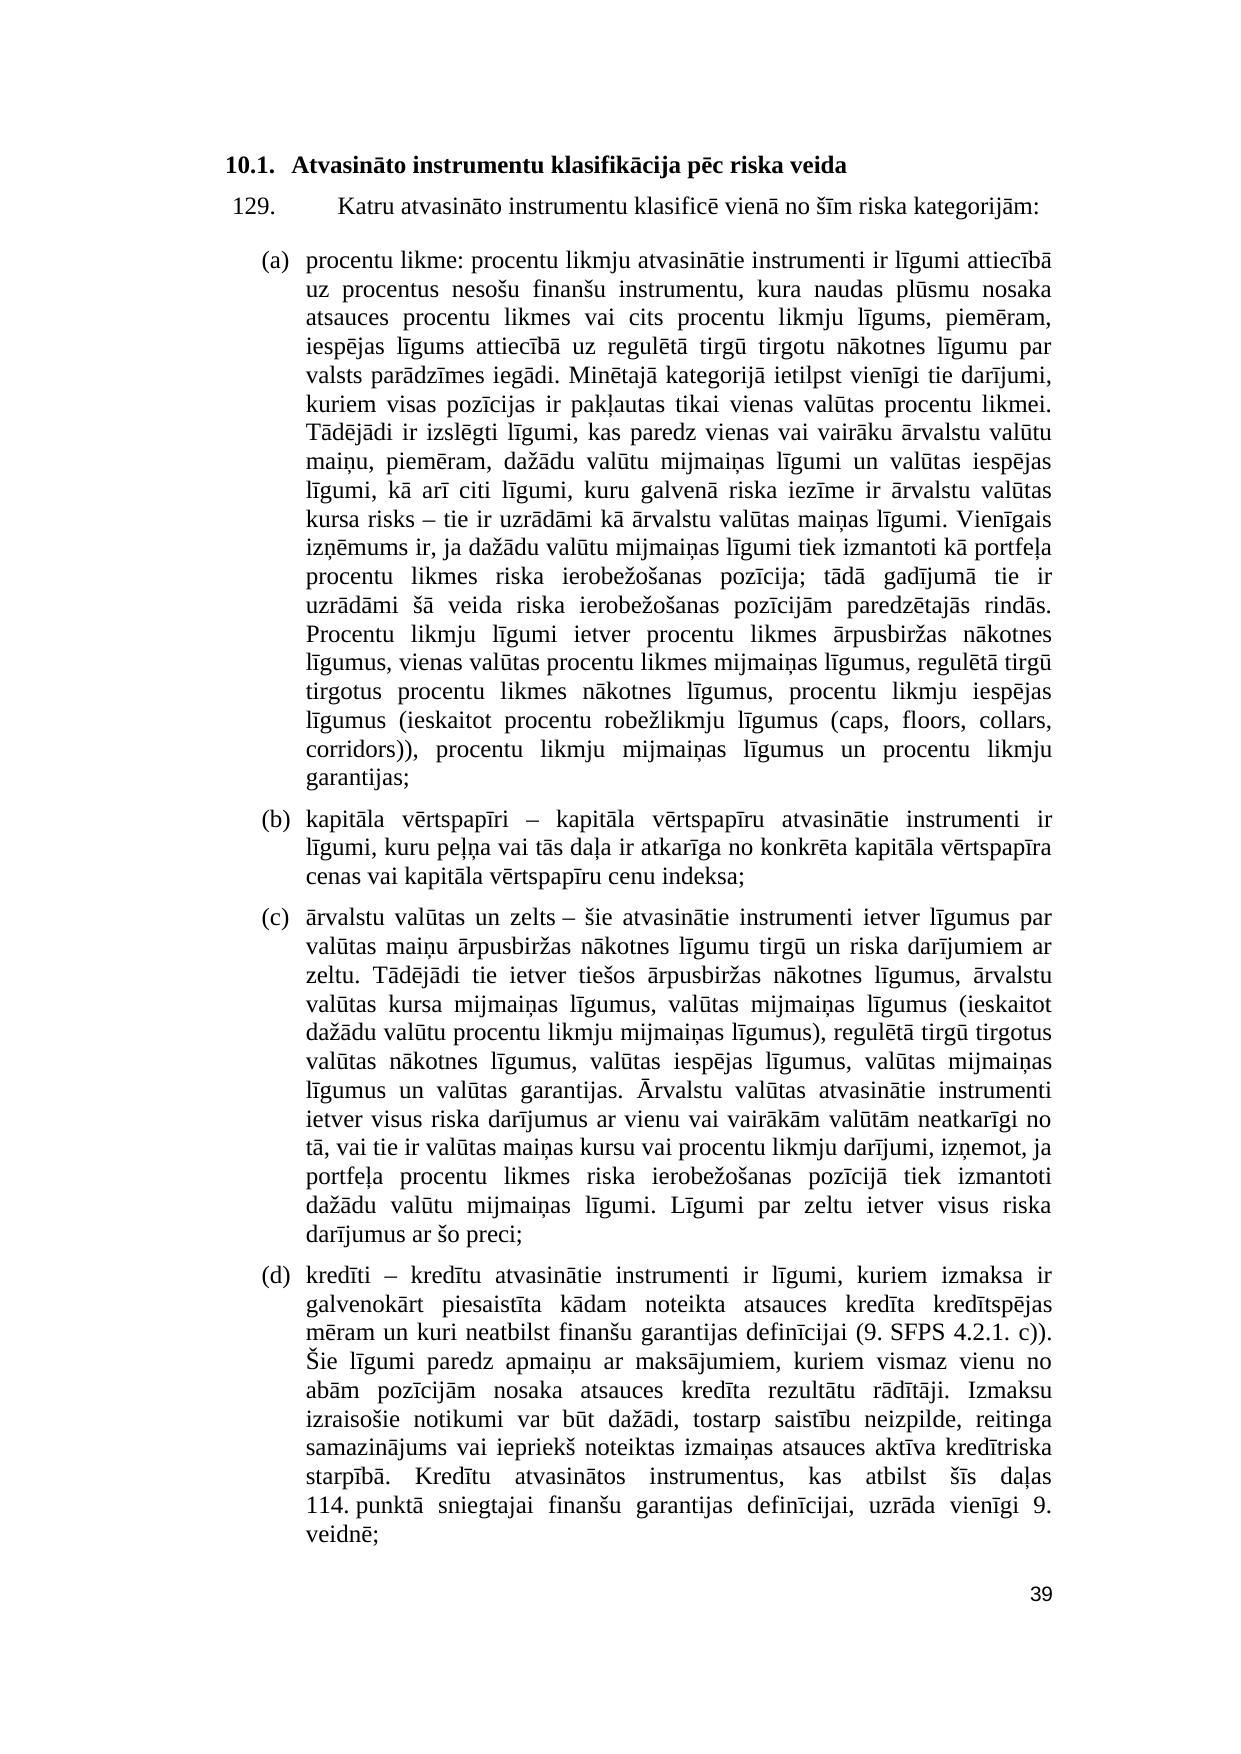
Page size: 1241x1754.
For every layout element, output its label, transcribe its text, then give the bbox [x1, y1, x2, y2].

subtitle Atvasināto instrumentu klasifikācija pēc riska veida [225, 150, 1053, 179]
list kredīti – kredītu atvasinātie instrumenti ir līgumi, kuriem izmaksa ir galvenokārt piesaistīta kādam noteikta atsauces kredīta kredītspējas mēram un kuri neatbilst finanšu garantijas definīcijai (9. SFPS 4.2.1. c)). Šie līgumi paredz apmaiņu ar maksājumiem, kuriem vismaz vienu no abām pozīcijām nosaka atsauces kredīta rezultātu rādītāji. Izmaksu izraisošie notikumi var būt dažādi, tostarp saistību neizpilde, reitinga samazinājums vai iepriekš noteiktas izmaiņas atsauces aktīva kredītriska starpībā. Kredītu atvasinātos instrumentus, kas atbilst šīs daļas 114. punktā sniegtajai finanšu garantijas definīcijai, uzrāda vienīgi 9. veidnē; [261, 1260, 1053, 1547]
list ārvalstu valūtas un zelts – šie atvasinātie instrumenti ietver līgumus par valūtas maiņu ārpusbiržas nākotnes līgumu tirgū un riska darījumiem ar zeltu. Tādējādi tie ietver tiešos ārpusbiržas nākotnes līgumus, ārvalstu valūtas kursa mijmaiņas līgumus, valūtas mijmaiņas līgumus (ieskaitot dažādu valūtu procentu likmju mijmaiņas līgumus), regulētā tirgū tirgotus valūtas nākotnes līgumus, valūtas iespējas līgumus, valūtas mijmaiņas līgumus un valūtas garantijas. Ārvalstu valūtas atvasinātie instrumenti ietver visus riska darījumus ar vienu vai vairākām valūtām neatkarīgi no tā, vai tie ir valūtas maiņas kursu vai procentu likmju darījumi, izņemot, ja portfeļa procentu likmes riska ierobežošanas pozīcijā tiek izmantoti dažādu valūtu mijmaiņas līgumi. Līgumi par zeltu ietver visus riska darījumus ar šo preci; [261, 902, 1053, 1247]
list kapitāla vērtspapīri – kapitāla vērtspapīru atvasinātie instrumenti ir līgumi, kuru peļņa vai tās daļa ir atkarīga no konkrēta kapitāla vērtspapīra cenas vai kapitāla vērtspapīru cenu indeksa; [261, 804, 1053, 890]
text Katru atvasināto instrumentu klasificē vienā no šīm riska kategorijām: [232, 191, 1053, 220]
list procentu likme: procentu likmju atvasinātie instrumenti ir līgumi attiecībā uz procentus nesošu finanšu instrumentu, kura naudas plūsmu nosaka atsauces procentu likmes vai cits procentu likmju līgums, piemēram, iespējas līgums attiecībā uz regulētā tirgū tirgotu nākotnes līgumu par valsts parādzīmes iegādi. Minētajā kategorijā ietilpst vienīgi tie darījumi, kuriem visas pozīcijas ir pakļautas tikai vienas valūtas procentu likmei. Tādējādi ir izslēgti līgumi, kas paredz vienas vai vairāku ārvalstu valūtu maiņu, piemēram, dažādu valūtu mijmaiņas līgumi un valūtas iespējas līgumi, kā arī citi līgumi, kuru galvenā riska iezīme ir ārvalstu valūtas kursa risks – tie ir uzrādāmi kā ārvalstu valūtas maiņas līgumi. Vienīgais izņēmums ir, ja dažādu valūtu mijmaiņas līgumi tiek izmantoti kā portfeļa procentu likmes riska ierobežošanas pozīcija; tādā gadījumā tie ir uzrādāmi šā veida riska ierobežošanas pozīcijām paredzētajās rindās. Procentu likmju līgumi ietver procentu likmes ārpusbiržas nākotnes līgumus, vienas valūtas procentu likmes mijmaiņas līgumus, regulētā tirgū tirgotus procentu likmes nākotnes līgumus, procentu likmju iespējas līgumus (ieskaitot procentu robežlikmju līgumus (caps, floors, collars, corridors)), procentu likmju mijmaiņas līgumus un procentu likmju garantijas; [261, 245, 1053, 791]
